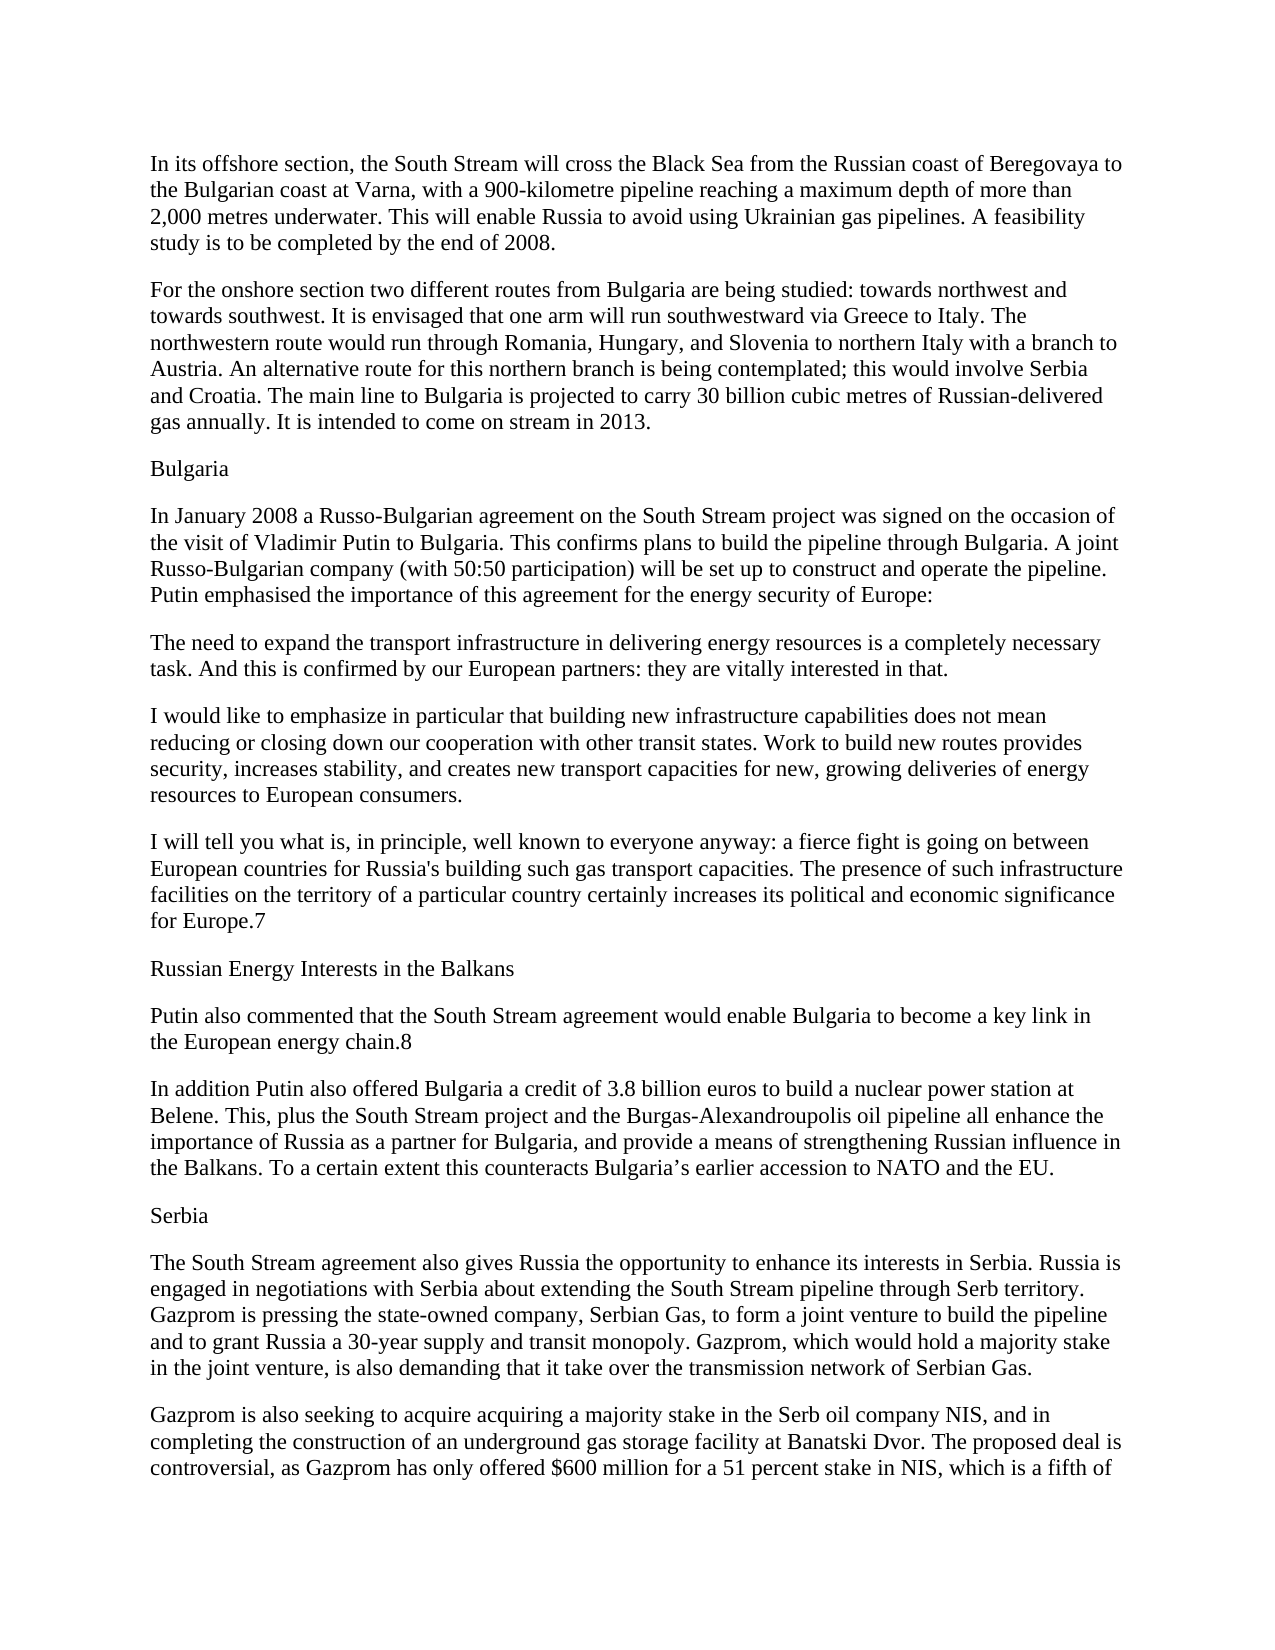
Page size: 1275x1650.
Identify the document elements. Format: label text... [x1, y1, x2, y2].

text Russian Energy Interests in the Balkans [150, 955, 1125, 981]
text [150, 1401, 1125, 1481]
text Putin also commented that the South Stream agreement would enable Bulgaria to become a key link in the European energy chain.8 [150, 1002, 1125, 1054]
text In January 2008 a Russo-Bulgarian agreement on the South Stream project was signed on the occasion of the visit of Vladimir Putin to Bulgaria. This confirms plans to build the pipeline through Bulgaria. A joint Russo-Bulgarian company (with 50:50 participation) will be set up to construct and operate the pipeline. Putin emphasised the importance of this agreement for the energy security of Europe: [150, 502, 1125, 608]
text The need to expand the transport infrastructure in delivering energy resources is a completely necessary task. And this is confirmed by our European partners: they are vitally interested in that. [150, 629, 1125, 681]
text For the onshore section two different routes from Bulgaria are being studied: towards northwest and towards southwest. It is envisaged that one arm will run southwestward via Greece to Italy. The northwestern route would run through Romania, Hungary, and Slovenia to northern Italy with a branch to Austria. An alternative route for this northern branch is being contemplated; this would involve Serbia and Croatia. The main line to Bulgaria is projected to carry 30 billion cubic metres of Russian-delivered gas annually. It is intended to come on stream in 2013. [150, 276, 1125, 434]
text The South Stream agreement also gives Russia the opportunity to enhance its interests in Serbia. Russia is engaged in negotiations with Serbia about extending the South Stream pipeline through Serb territory. Gazprom is pressing the state-owned company, Serbian Gas, to form a joint venture to build the pipeline and to grant Russia a 30-year supply and transit monopoly. Gazprom, which would hold a majority stake in the joint venture, is also demanding that it take over the transmission network of Serbian Gas. [150, 1249, 1125, 1381]
text I would like to emphasize in particular that building new infrastructure capabilities does not mean reducing or closing down our cooperation with other transit states. Work to build new routes provides security, increases stability, and creates new transport capacities for new, growing deliveries of energy resources to European consumers. [150, 702, 1125, 808]
text In its offshore section, the South Stream will cross the Black Sea from the Russian coast of Beregovaya to the Bulgarian coast at Varna, with a 900-kilometre pipeline reaching a maximum depth of more than 2,000 metres underwater. This will enable Russia to avoid using Ukrainian gas pipelines. A feasibility study is to be completed by the end of 2008. [150, 150, 1125, 255]
text Serbia [150, 1202, 1125, 1228]
text Bulgaria [150, 455, 1125, 482]
text I will tell you what is, in principle, well known to everyone anyway: a fierce fight is going on between European countries for Russia's building such gas transport capacities. The presence of such infrastructure facilities on the territory of a particular country certainly increases its political and economic significance for Europe.7 [150, 828, 1125, 934]
text In addition Putin also offered Bulgaria a credit of 3.8 billion euros to build a nuclear power station at Belene. This, plus the South Stream project and the Burgas-Alexandroupolis oil pipeline all enhance the importance of Russia as a partner for Bulgaria, and provide a means of strengthening Russian influence in the Balkans. To a certain extent this counteracts Bulgaria’s earlier accession to NATO and the EU. [150, 1075, 1125, 1181]
